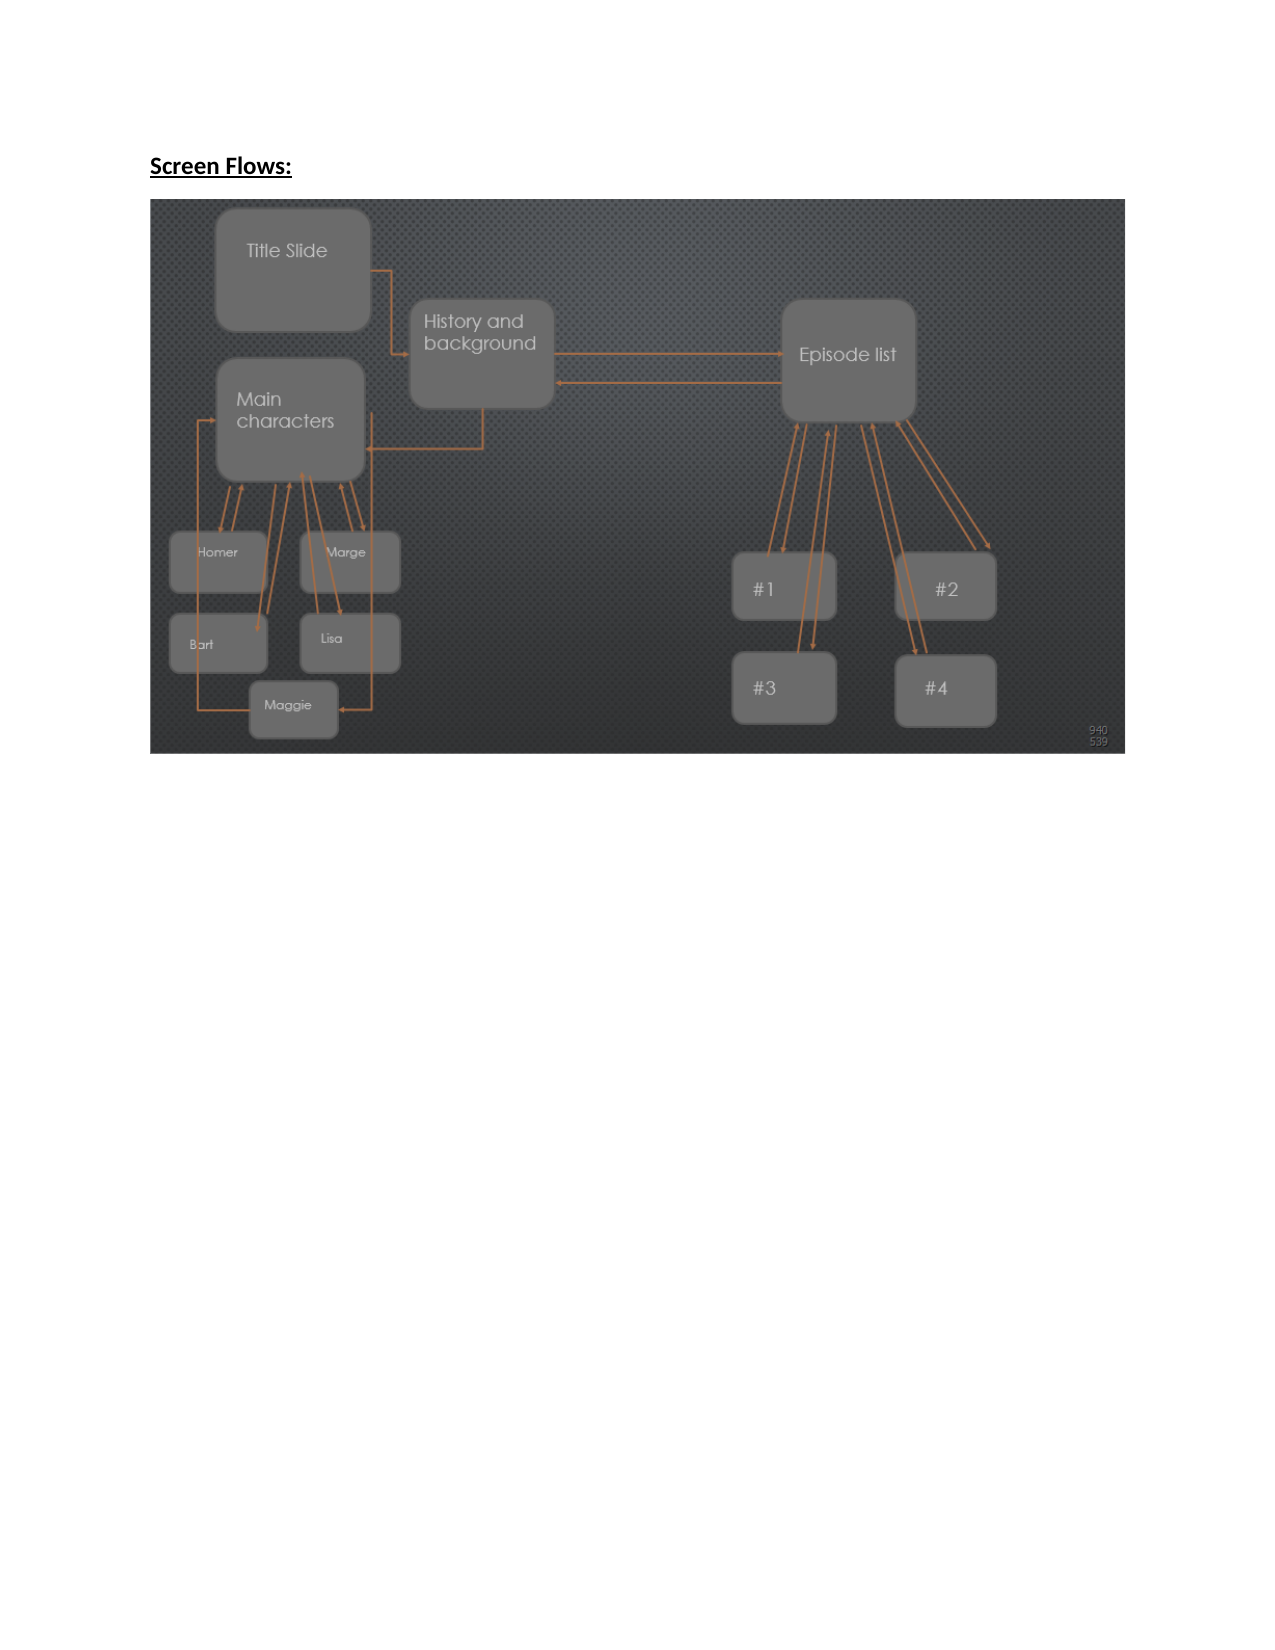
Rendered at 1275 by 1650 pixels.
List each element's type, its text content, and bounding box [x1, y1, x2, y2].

picture [150, 199, 1125, 754]
text Screen Flows: [150, 150, 1125, 181]
